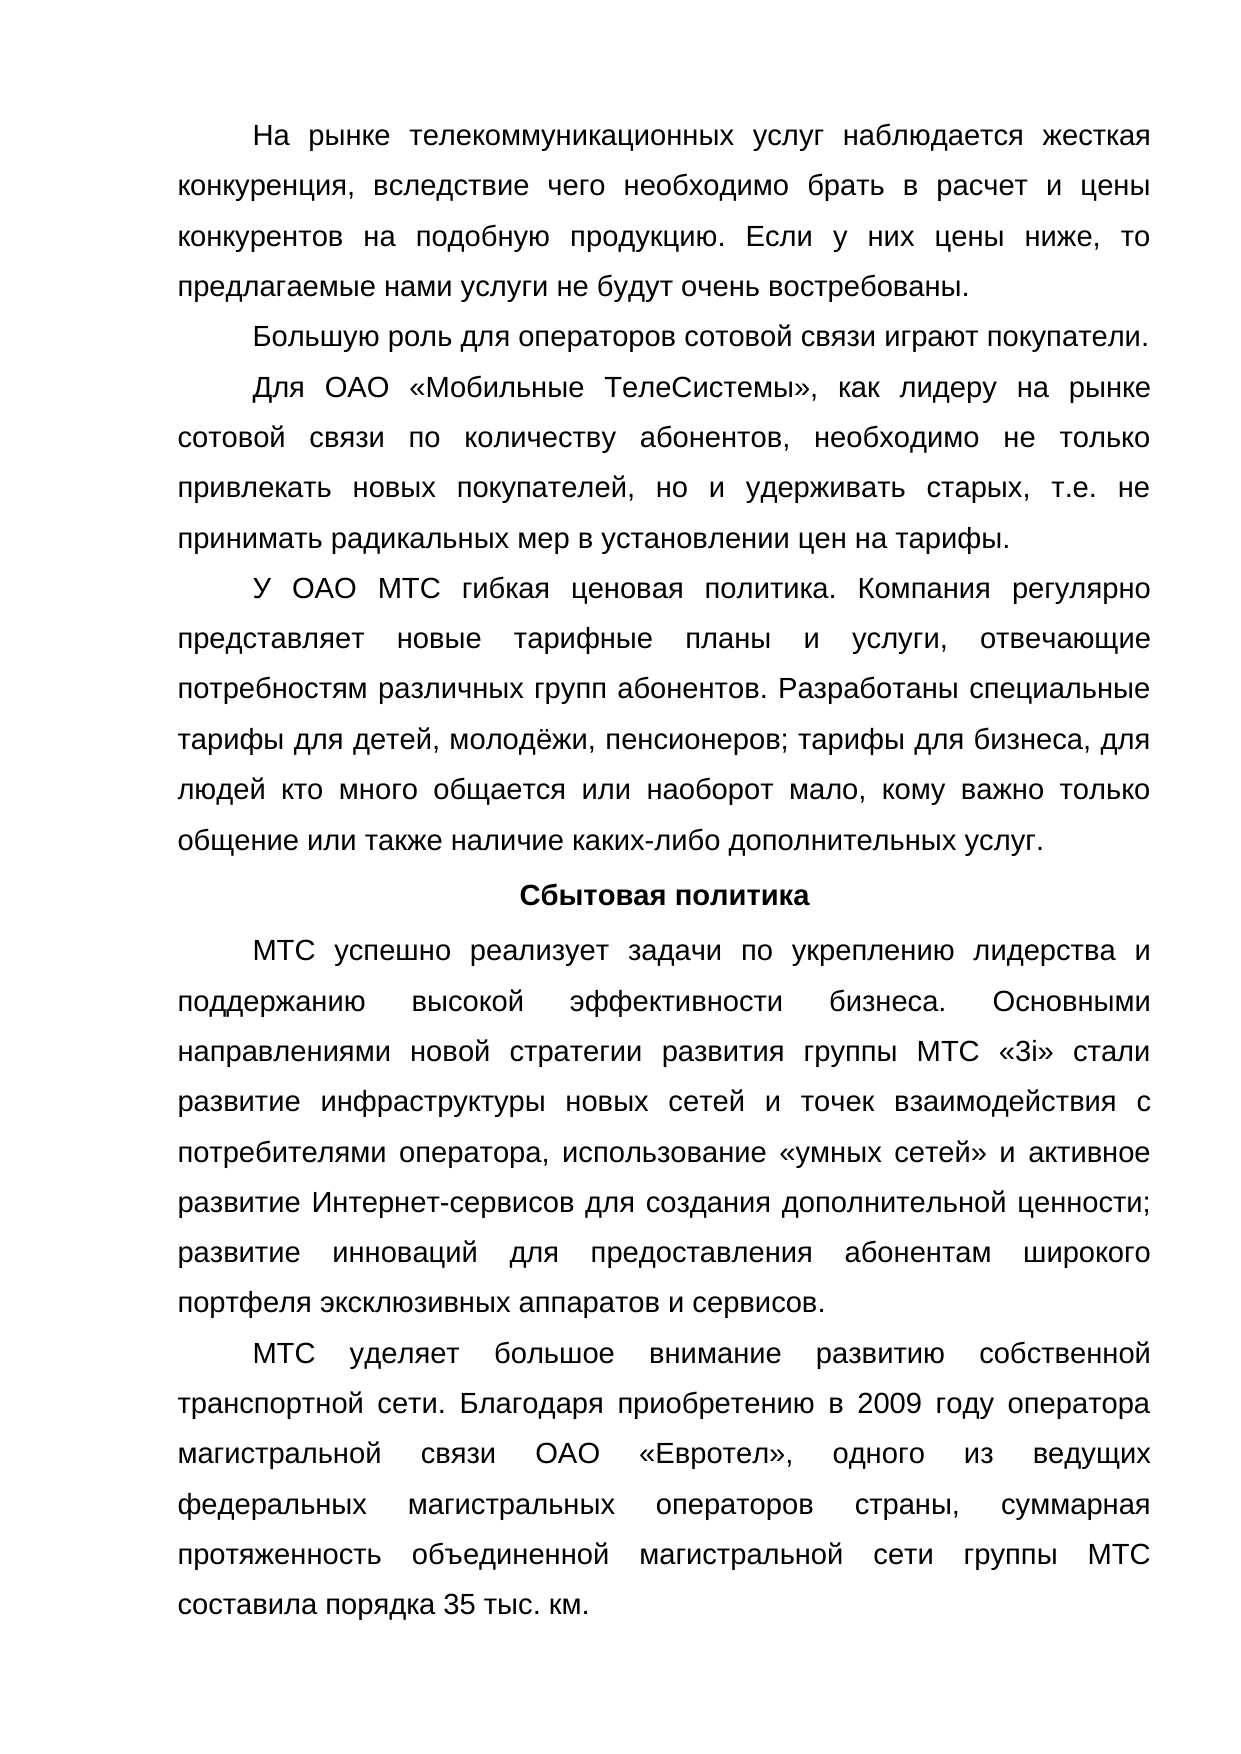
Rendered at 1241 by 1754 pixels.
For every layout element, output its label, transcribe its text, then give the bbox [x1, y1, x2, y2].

text Для ОАО «Мобильные ТелеСистемы», как лидеру на рынке сотовой связи по количеству абонентов, необходимо не только привлекать новых покупателей, но и удерживать старых, т.е. не принимать радикальных мер в установлении цен на тарифы. [177, 370, 1152, 554]
text Сбытовая политика [177, 878, 1152, 911]
text МТС уделяет большое внимание развитию собственной транспортной сети. Благодаря приобретению в 2009 году оператора магистральной связи ОАО «Евротел», одного из ведущих федеральных магистральных операторов страны, суммарная протяженность объединенной магистральной сети группы МТС составила порядка 35 тыс. км. [177, 1336, 1152, 1621]
text Большую роль для операторов сотовой связи играют покупатели. [177, 319, 1152, 353]
text МТС успешно реализует задачи по укреплению лидерства и поддержанию высокой эффективности бизнеса. Основными направлениями новой стратегии развития группы МТС «3i» стали развитие инфраструктуры новых сетей и точек взаимодействия с потребителями оператора, использование «умных сетей» и активное развитие Интернет-сервисов для создания дополнительной ценности; развитие инноваций для предоставления абонентам широкого портфеля эксклюзивных аппаратов и сервисов. [177, 933, 1152, 1319]
text На рынке телекоммуникационных услуг наблюдается жесткая конкуренция, вследствие чего необходимо брать в расчет и цены конкурентов на подобную продукцию. Если у них цены ниже, то предлагаемые нами услуги не будут очень востребованы. [177, 118, 1152, 303]
text У ОАО МТС гибкая ценовая политика. Компания регулярно представляет новые тарифные планы и услуги, отвечающие потребностям различных групп абонентов. Разработаны специальные тарифы для детей, молодёжи, пенсионеров; тарифы для бизнеса, для людей кто много общается или наоборот мало, кому важно только общение или также наличие каких-либо дополнительных услуг. [177, 571, 1152, 856]
